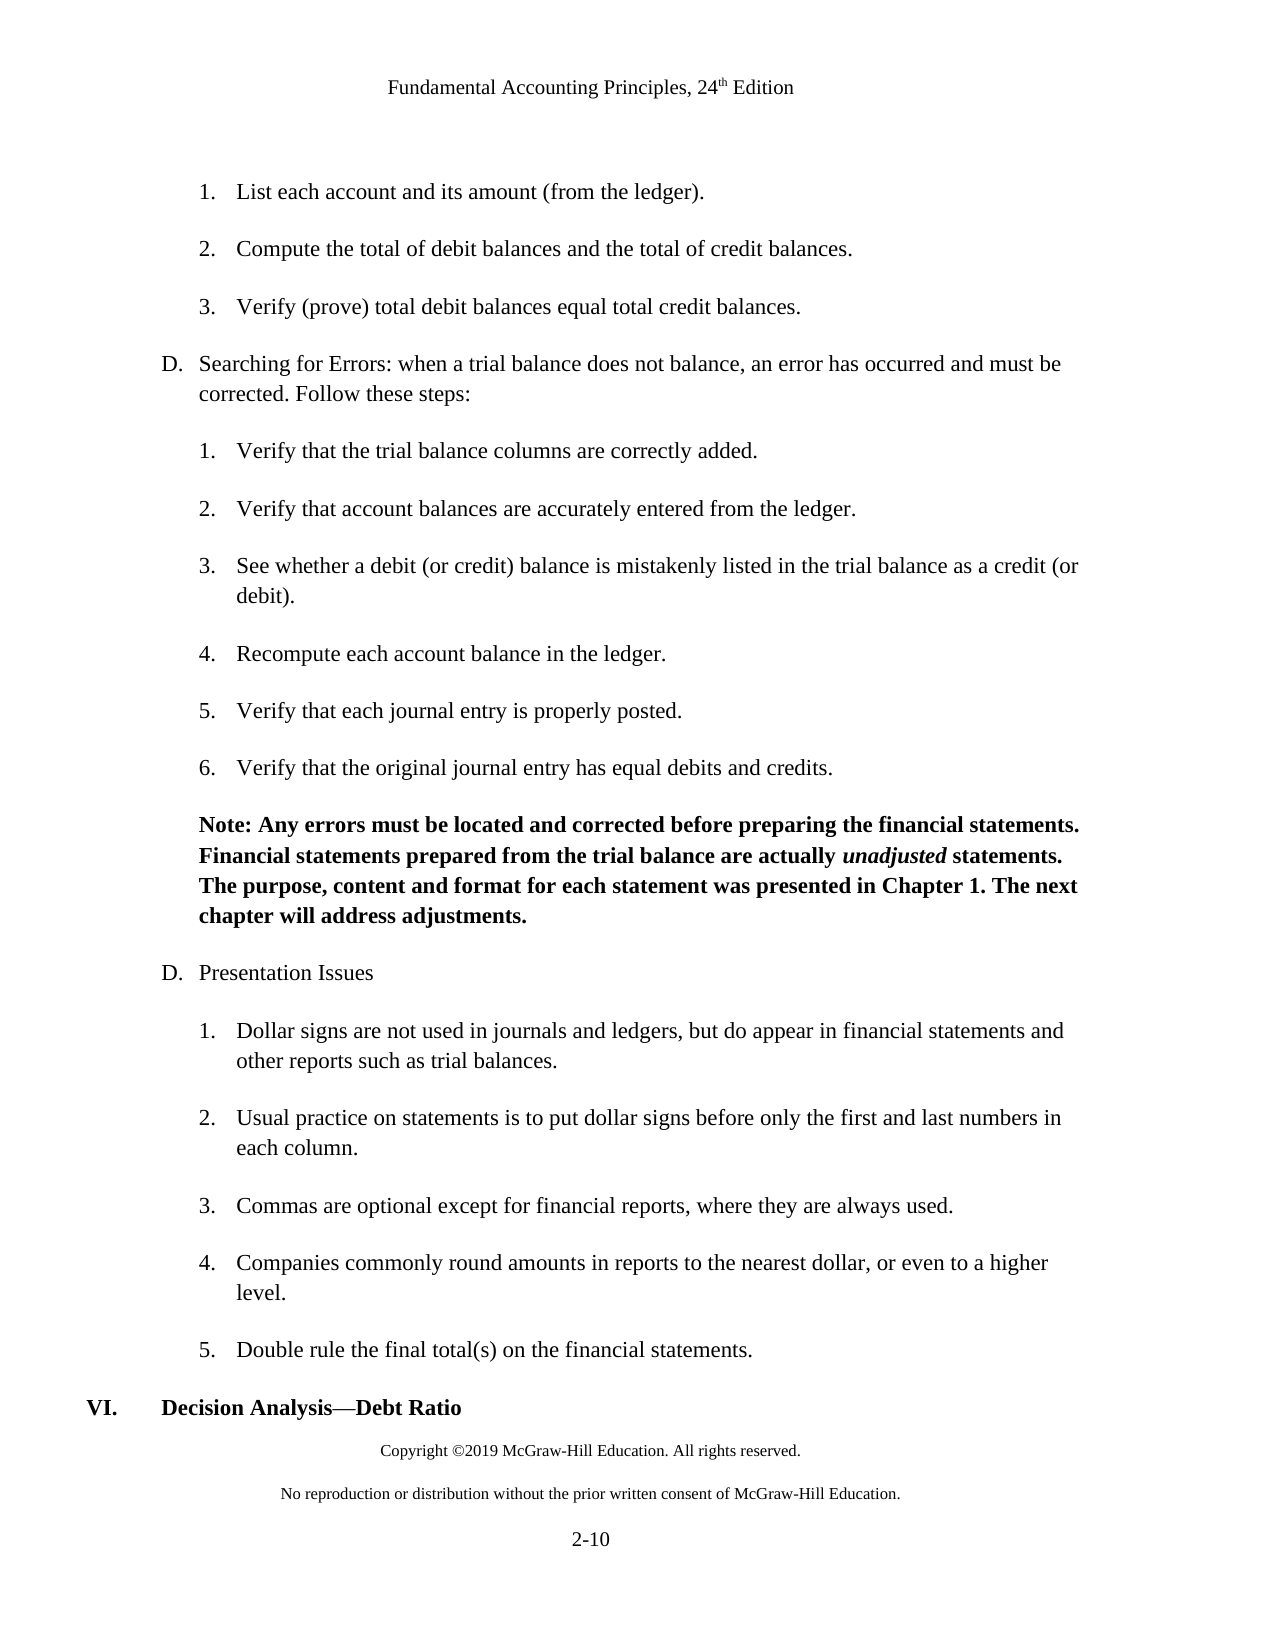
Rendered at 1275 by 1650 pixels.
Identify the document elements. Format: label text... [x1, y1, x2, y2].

table_cell Presentation Issues Dollar signs are not used in journals and ledgers, but do appear in financial statements and other reports such as trial balances. Usual practice on statements is to put dollar signs before only the first and last numbers in each column. Commas are optional except for financial reports, where they are always used. Companies commonly round amounts in reports to the nearest dollar, or even to a higher level. Double rule the final total(s) on the financial statements. [75, 953, 1106, 1387]
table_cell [75, 1388, 1106, 1441]
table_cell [75, 172, 1106, 431]
table_cell Verify that the trial balance columns are correctly added. Verify that account balances are accurately entered from the ledger. See whether a debit (or credit) balance is mistakenly listed in the trial balance as a credit (or debit). Recompute each account balance in the ledger. Verify that each journal entry is properly posted. Verify that the original journal entry has equal debits and credits. Note: Any errors must be located and corrected before preparing the financial statements. Financial statements prepared from the trial balance are actually unadjusted statements. The purpose, content and format for each statement was presented in Chapter 1. The next chapter will address adjustments. [75, 431, 1106, 953]
